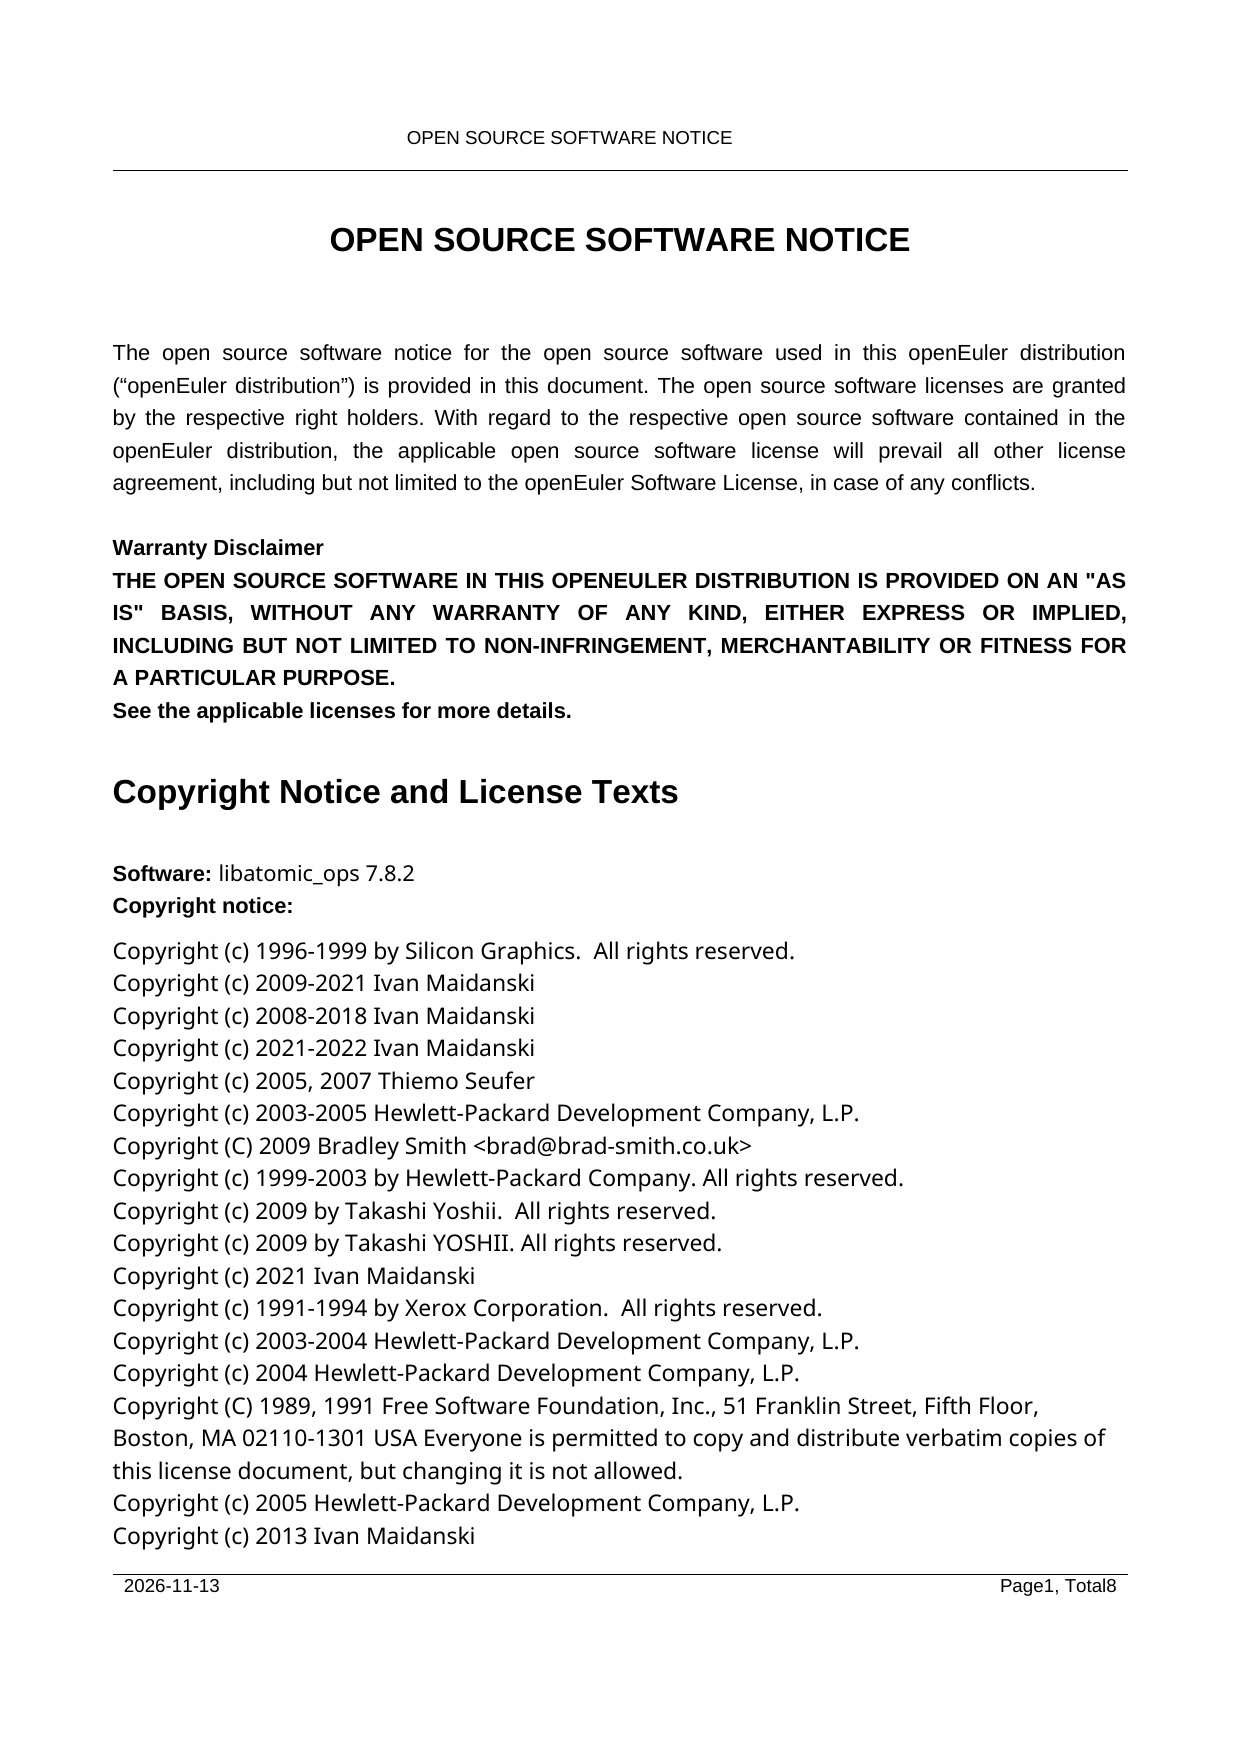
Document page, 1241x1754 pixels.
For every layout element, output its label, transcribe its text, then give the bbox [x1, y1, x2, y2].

text Copyright Notice and License Texts [112, 759, 1128, 824]
text The open source software notice for the open source software used in this openEuler distribution (“openEuler distribution”) is provided in this document. The open source software licenses are granted by the respective right holders. With regard to the respective open source software contained in the openEuler distribution, the applicable open source software license will prevail all other license agreement, including but not limited to the openEuler Software License, in case of any conflicts. [112, 336, 1128, 499]
text Copyright notice: [112, 889, 1128, 921]
title Software: libatomic_ops 7.8.2 [112, 856, 1128, 889]
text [112, 934, 1128, 1551]
text Warranty Disclaimer [112, 531, 1128, 564]
text OPEN SOURCE SOFTWARE NOTICE [112, 206, 1128, 271]
text THE OPEN SOURCE SOFTWARE IN THIS OPENEULER DISTRIBUTION IS PROVIDED ON AN "AS IS" BASIS, WITHOUT ANY WARRANTY OF ANY KIND, EITHER EXPRESS OR IMPLIED, INCLUDING BUT NOT LIMITED TO NON-INFRINGEMENT, MERCHANTABILITY OR FITNESS FOR A PARTICULAR PURPOSE. See the applicable licenses for more details. [112, 564, 1128, 726]
